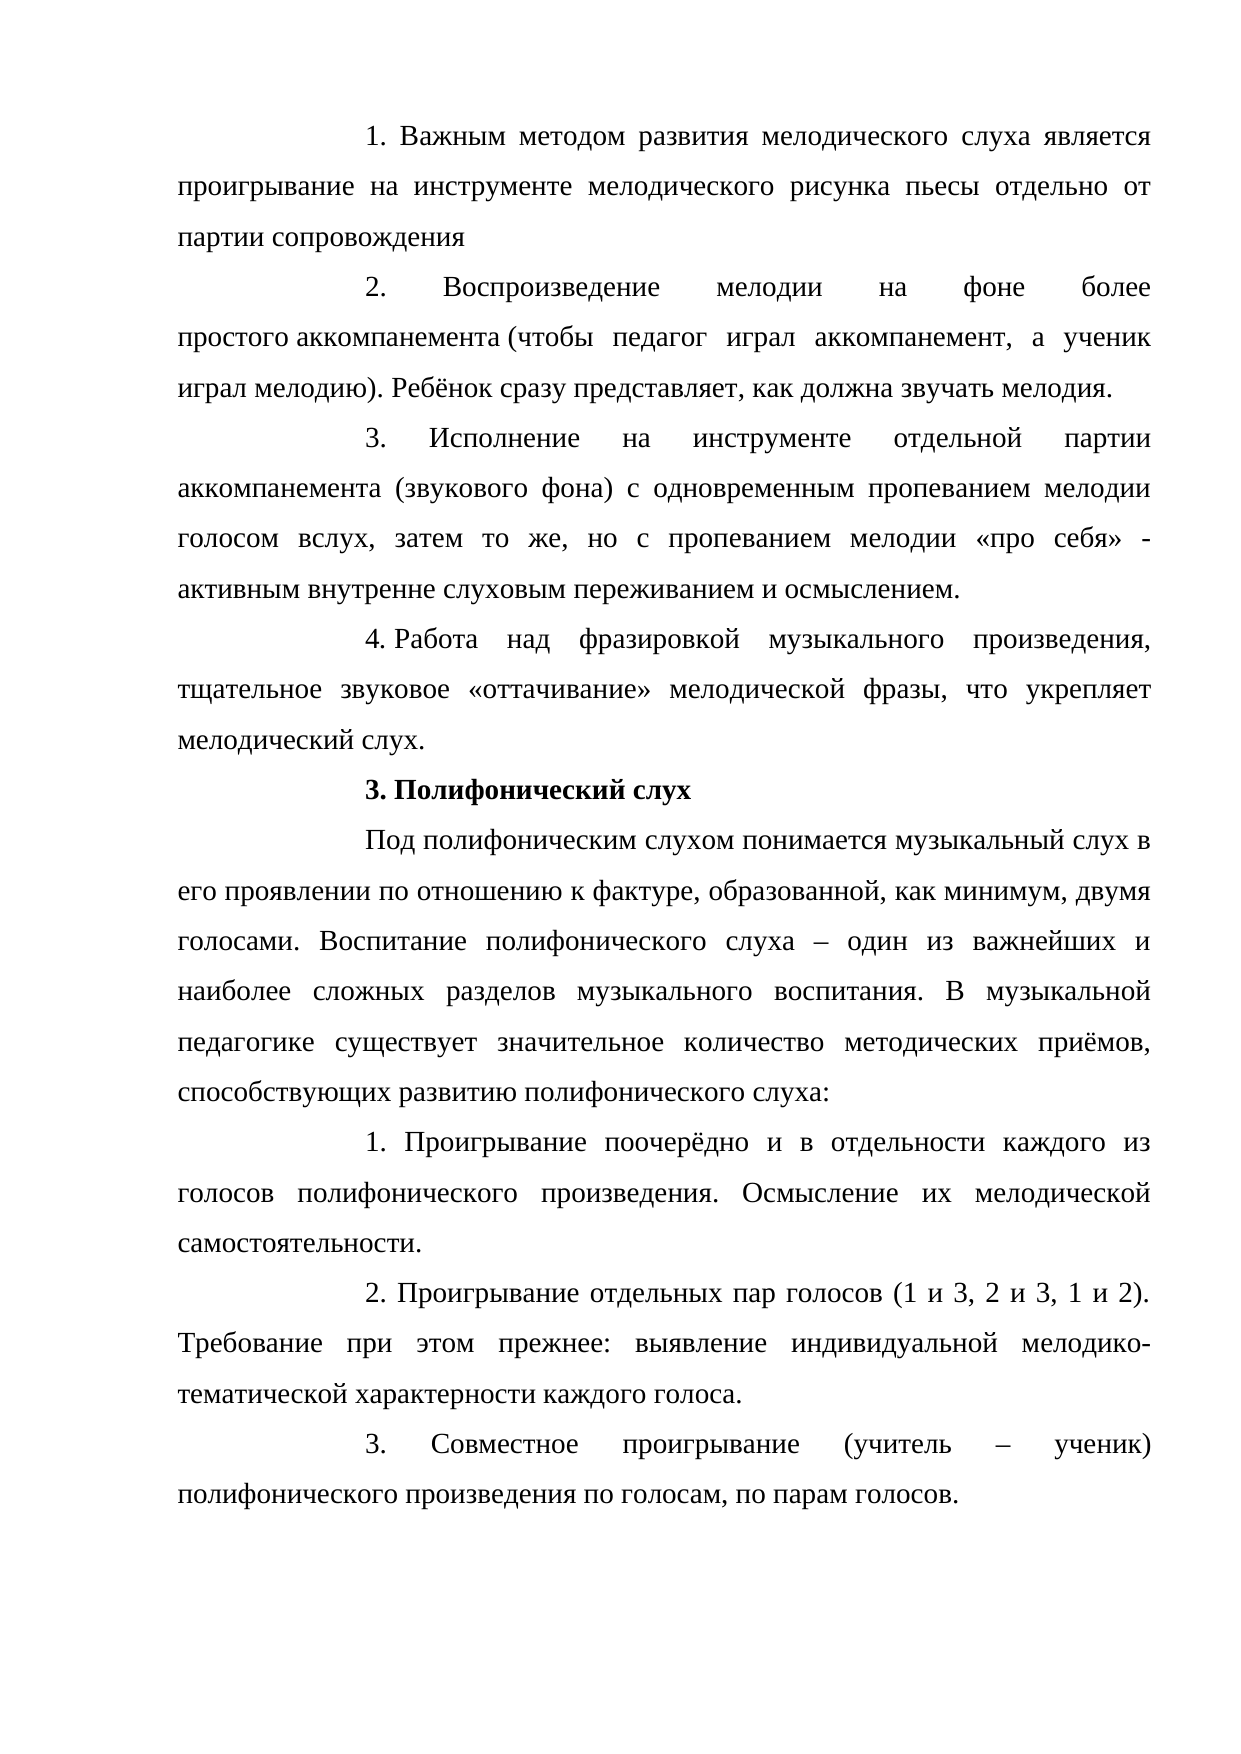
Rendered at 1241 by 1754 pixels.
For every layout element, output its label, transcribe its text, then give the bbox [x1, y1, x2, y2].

text 1. Проигрывание поочерёдно и в отдельности каждого из голосов полифонического произведения. Осмысление их мелодической самостоятельности. [177, 1124, 1152, 1258]
text 4. Работа над фразировкой музыкального произведения, тщательное звуковое «оттачивание» мелодической фразы, что укрепляет мелодический слух. [177, 621, 1152, 755]
text 3. Полифонический слух [177, 772, 1152, 806]
text 2. Воспроизведение мелодии на фоне более простого аккомпанемента (чтобы педагог играл аккомпанемент, а ученик играл мелодию). Ребёнок сразу представляет, как должна звучать мелодия. [177, 269, 1152, 403]
text 2. Проигрывание отдельных пар голосов (1 и 3, 2 и 3, 1 и 2). Требование при этом прежнее: выявление индивидуальной мелодико-тематической характерности каждого голоса. [177, 1275, 1152, 1409]
text 3. Исполнение на инструменте отдельной партии аккомпанемента (звукового фона) с одновременным пропеванием мелодии голосом вслух, затем то же, но с пропеванием мелодии «про себя» - активным внутренне слуховым переживанием и осмыслением. [177, 420, 1152, 604]
text 1. Важным методом развития мелодического слуха является проигрывание на инструменте мелодического рисунка пьесы отдельно от партии сопровождения [177, 118, 1152, 252]
text Под полифоническим слухом понимается музыкальный слух в его проявлении по отношению к фактуре, образованной, как минимум, двумя голосами. Воспитание полифонического слуха – один из важнейших и наиболее сложных разделов музыкального воспитания. В музыкальной педагогике существует значительное количество методических приёмов, способствующих развитию полифонического слуха: [177, 822, 1152, 1108]
text 3. Совместное проигрывание (учитель – ученик) полифонического произведения по голосам, по парам голосов. [177, 1426, 1152, 1510]
